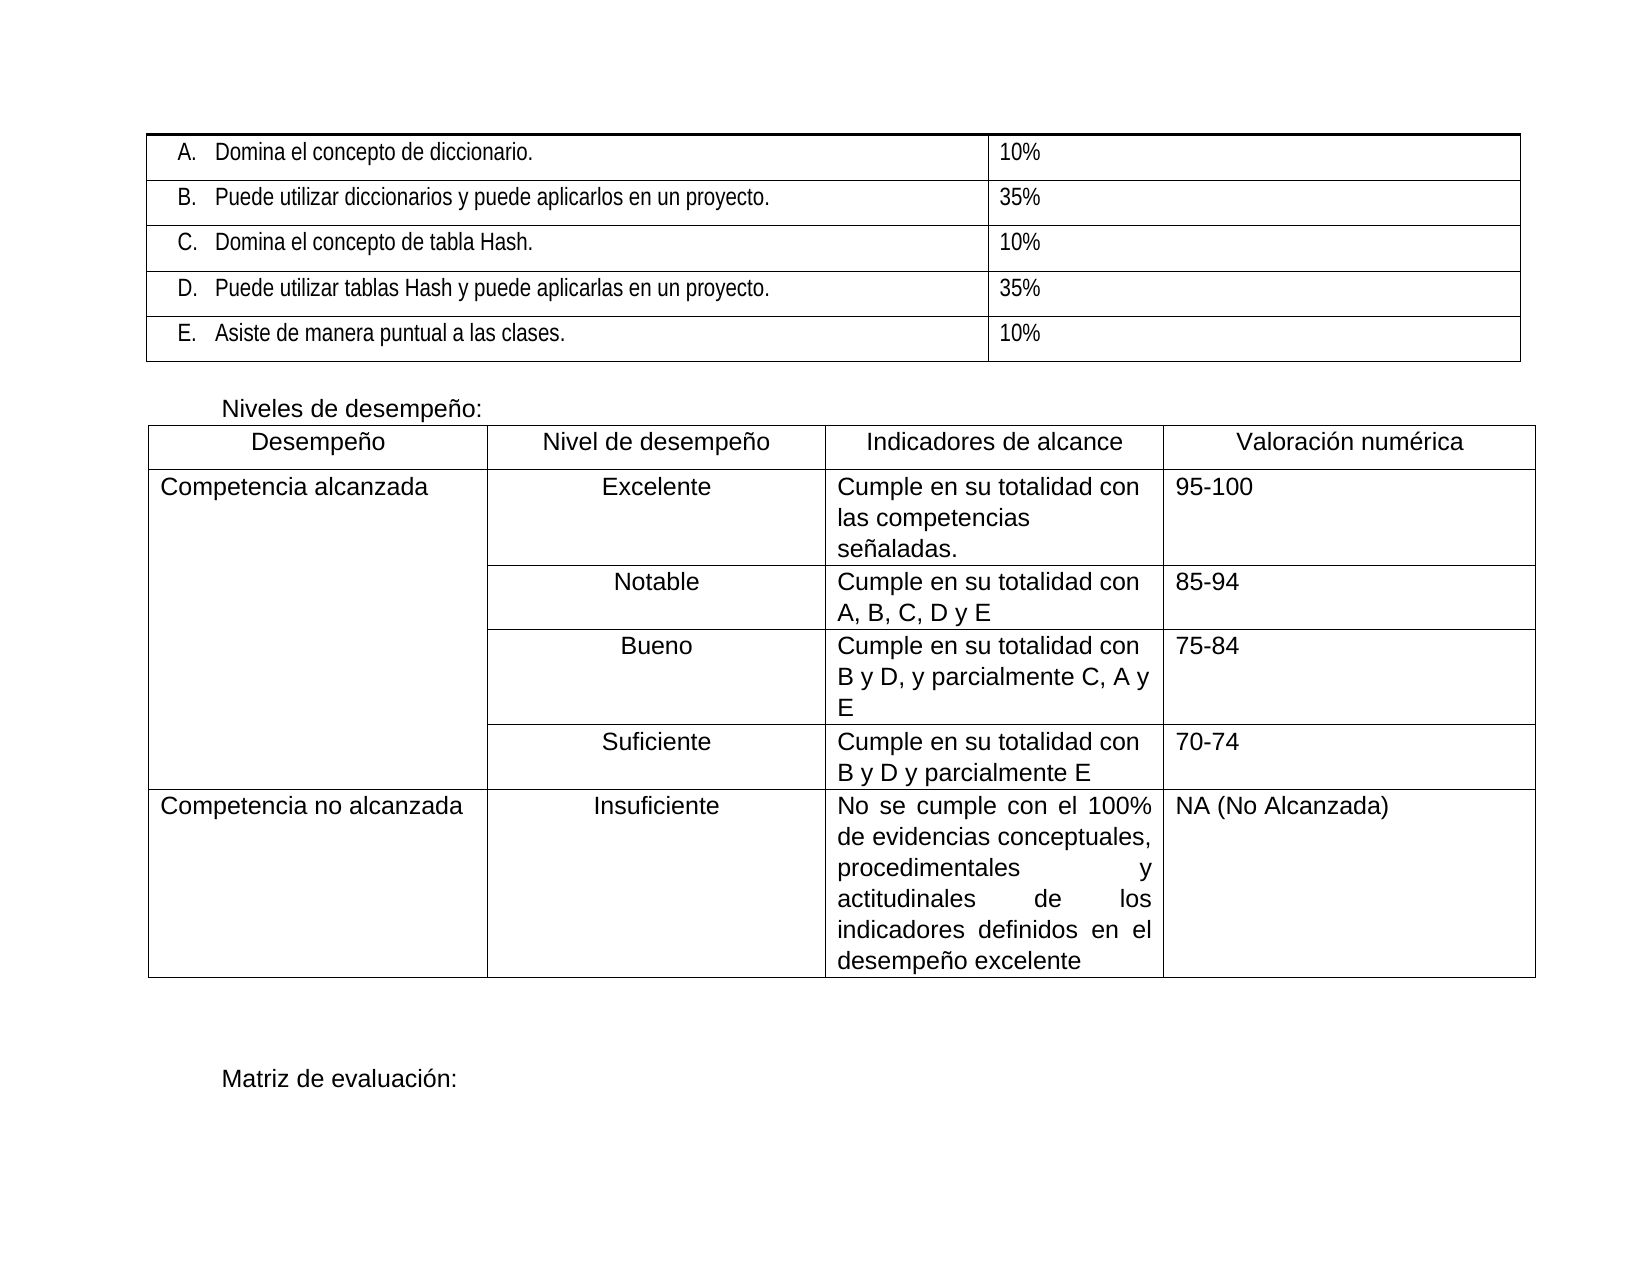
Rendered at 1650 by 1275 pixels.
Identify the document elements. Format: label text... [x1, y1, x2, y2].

table_cell 35% [989, 272, 1520, 316]
text Matriz de evaluación: [221, 1064, 1502, 1093]
table_cell Domina el concepto de diccionario. [147, 136, 988, 180]
table_cell 70-74 [1164, 725, 1535, 788]
table_cell 85-94 [1164, 566, 1535, 629]
table_header Nivel de desempeño [488, 426, 825, 469]
table_cell Competencia alcanzada [149, 470, 487, 788]
table_cell Competencia no alcanzada [149, 790, 487, 977]
table_cell NA (No Alcanzada) [1164, 790, 1535, 977]
table_cell 10% [989, 226, 1520, 271]
table_cell Cumple en su totalidad con B y D y parcialmente E [826, 725, 1163, 788]
table_cell Suficiente [488, 725, 825, 788]
table_cell Insuficiente [488, 790, 825, 977]
table_cell Cumple en su totalidad con B y D, y parcialmente C, A y E [826, 630, 1163, 724]
table_header Valoración numérica [1164, 426, 1535, 469]
table_cell 10% [989, 317, 1520, 361]
table_header Indicadores de alcance [826, 426, 1163, 469]
table_cell Cumple en su totalidad con las competencias señaladas. [826, 470, 1163, 565]
table_cell Puede utilizar tablas Hash y puede aplicarlas en un proyecto. [147, 272, 988, 316]
table_cell 35% [989, 181, 1520, 225]
table_cell Notable [488, 566, 825, 629]
table_cell Puede utilizar diccionarios y puede aplicarlos en un proyecto. [147, 181, 988, 225]
table_cell Cumple en su totalidad con A, B, C, D y E [826, 566, 1163, 629]
table_cell 75-84 [1164, 630, 1535, 724]
table_cell Bueno [488, 630, 825, 724]
table_cell Asiste de manera puntual a las clases. [147, 317, 988, 361]
table_cell 10% [989, 136, 1520, 180]
table_cell No se cumple con el 100% de evidencias conceptuales, procedimentales y actitudinales de los indicadores definidos en el desempeño excelente [826, 790, 1163, 977]
table_cell Domina el concepto de tabla Hash. [147, 226, 988, 271]
table_header Desempeño [149, 426, 487, 469]
table_cell Excelente [488, 470, 825, 565]
table_cell 95-100 [1164, 470, 1535, 565]
text Niveles de desempeño: [221, 393, 1502, 422]
